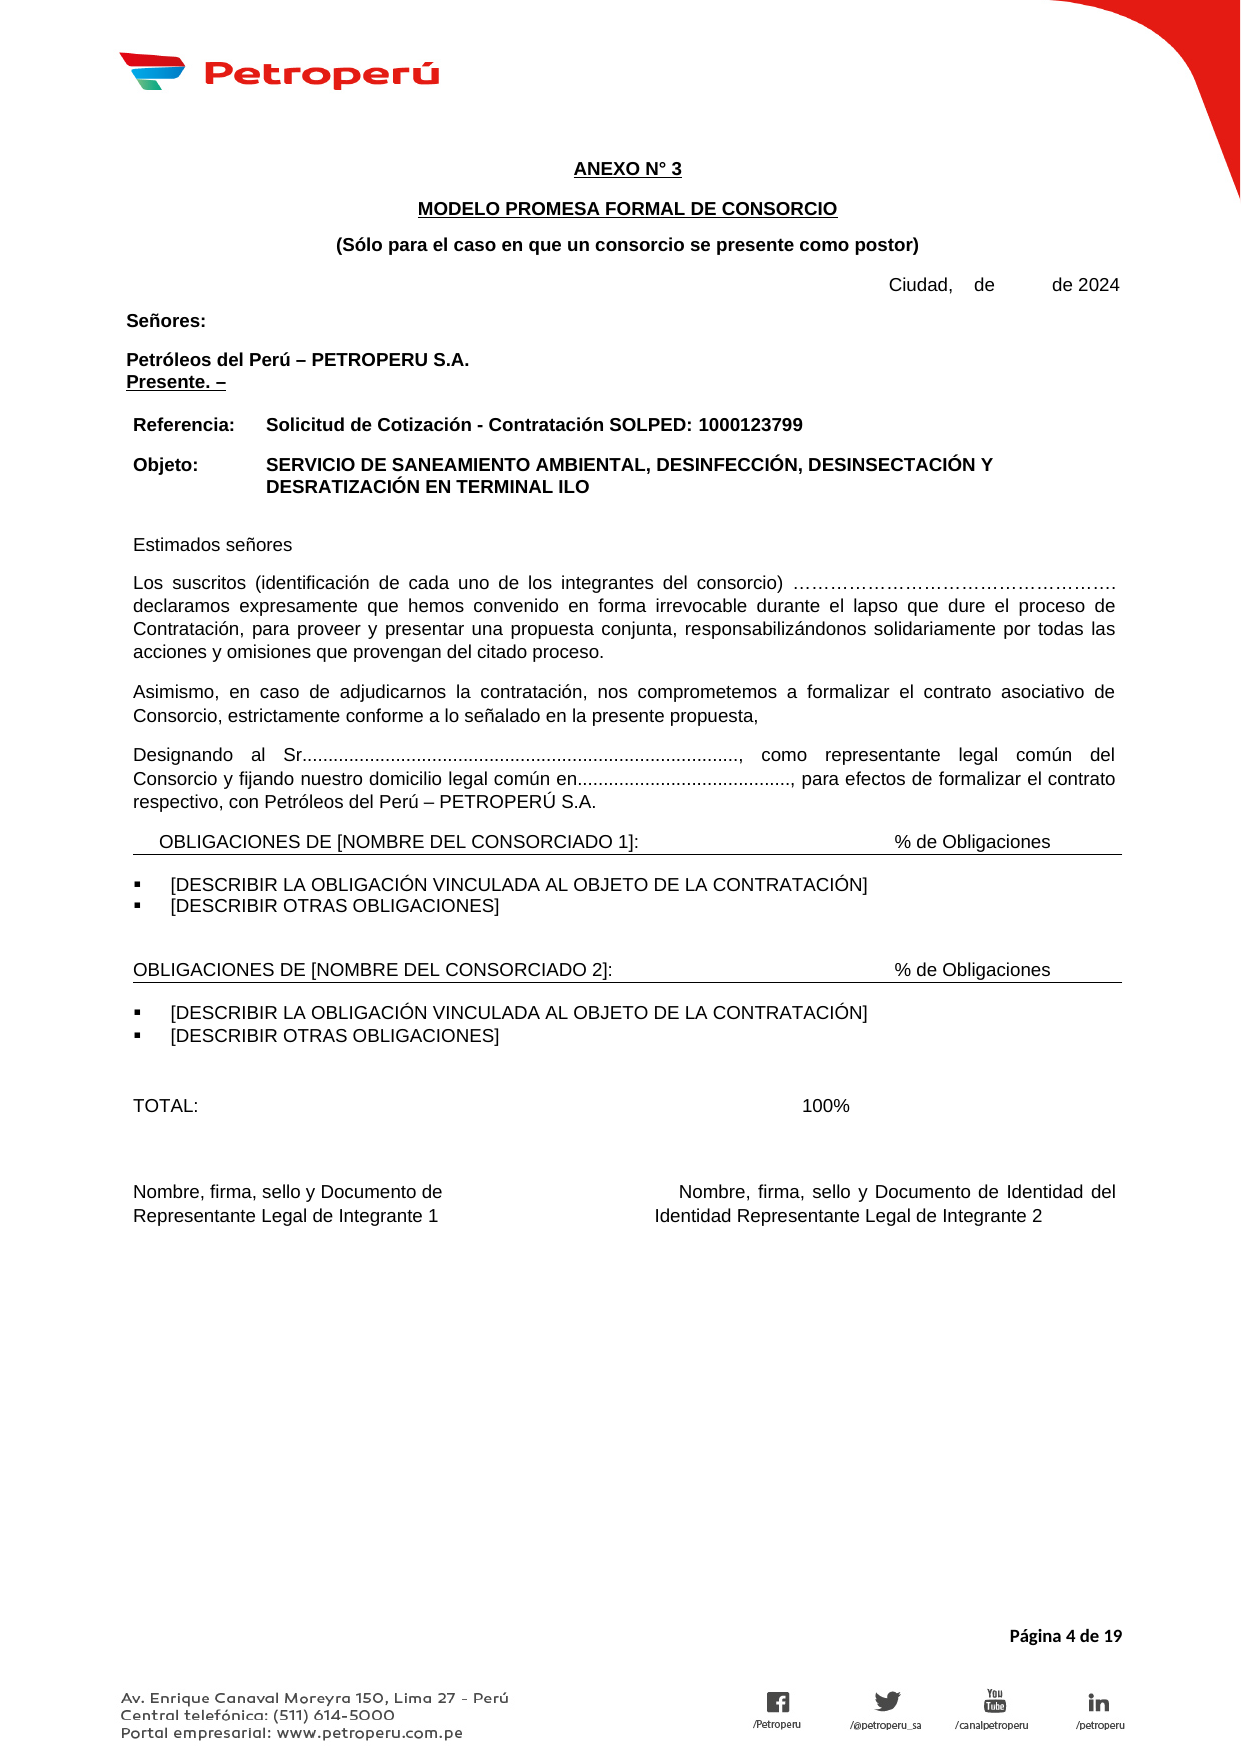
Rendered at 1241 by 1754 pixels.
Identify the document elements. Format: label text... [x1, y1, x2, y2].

text OBLIGACIONES DE [NOMBRE DEL CONSORCIADO 1]: % de Obligaciones [133, 831, 1122, 854]
list [DESCRIBIR OTRAS OBLIGACIONES] [133, 1025, 1122, 1047]
text Designando al Sr...................................................................................., como representante legal común del Consorcio y fijando nuestro domicilio legal común en........................................., para efectos de formalizar el contrato respectivo, con Petróleos del Perú – PETROPERÚ S.A. [133, 744, 1117, 812]
list [DESCRIBIR LA OBLIGACIÓN VINCULADA AL OBJETO DE LA CONTRATACIÓN] [133, 874, 1122, 895]
text Señores: [126, 309, 1120, 331]
text Presente. – [126, 371, 1120, 392]
text ANEXO N° 3 [133, 158, 1122, 180]
text Ciudad, de de 2024 [724, 274, 1120, 295]
text Referencia: Solicitud de Cotización - Contratación SOLPED: 1000123799 [133, 414, 1122, 436]
text Asimismo, en caso de adjudicarnos la contratación, nos comprometemos a formalizar el contrato asociativo de Consorcio, estrictamente conforme a lo señalado en la presente propuesta, [133, 681, 1117, 726]
text TOTAL: 100% [133, 1094, 1122, 1116]
text Los suscritos (identificación de cada uno de los integrantes del consorcio) ……………………………………………. declaramos expresamente que hemos convenido en forma irrevocable durante el lapso que dure el proceso de Contratación, para proveer y presentar una propuesta conjunta, responsabilizándonos solidariamente por todas las acciones y omisiones que provengan del citado proceso. [133, 572, 1117, 663]
text Nombre, firma, sello y Documento de Nombre, firma, sello y Documento de Identidad del Representante Legal de Integrante 1 Identidad Representante Legal de Integrante 2 [133, 1181, 1117, 1226]
picture [2, 1680, 1241, 1754]
picture [1, 0, 1241, 209]
text OBLIGACIONES DE [NOMBRE DEL CONSORCIADO 2]: % de Obligaciones [133, 958, 1122, 982]
text (Sólo para el caso en que un consorcio se presente como postor) [133, 234, 1122, 255]
text Objeto: SERVICIO DE SANEAMIENTO AMBIENTAL, DESINFECCIÓN, DESINSECTACIÓN Y DESRATIZACIÓN EN TERMINAL ILO [133, 454, 1122, 497]
list [DESCRIBIR LA OBLIGACIÓN VINCULADA AL OBJETO DE LA CONTRATACIÓN] [133, 1002, 1122, 1023]
text Estimados señores [133, 534, 1122, 556]
list [DESCRIBIR OTRAS OBLIGACIONES] [133, 895, 1122, 917]
text MODELO PROMESA FORMAL DE CONSORCIO [133, 198, 1122, 219]
text Petróleos del Perú – PETROPERU S.A. [126, 349, 1120, 371]
